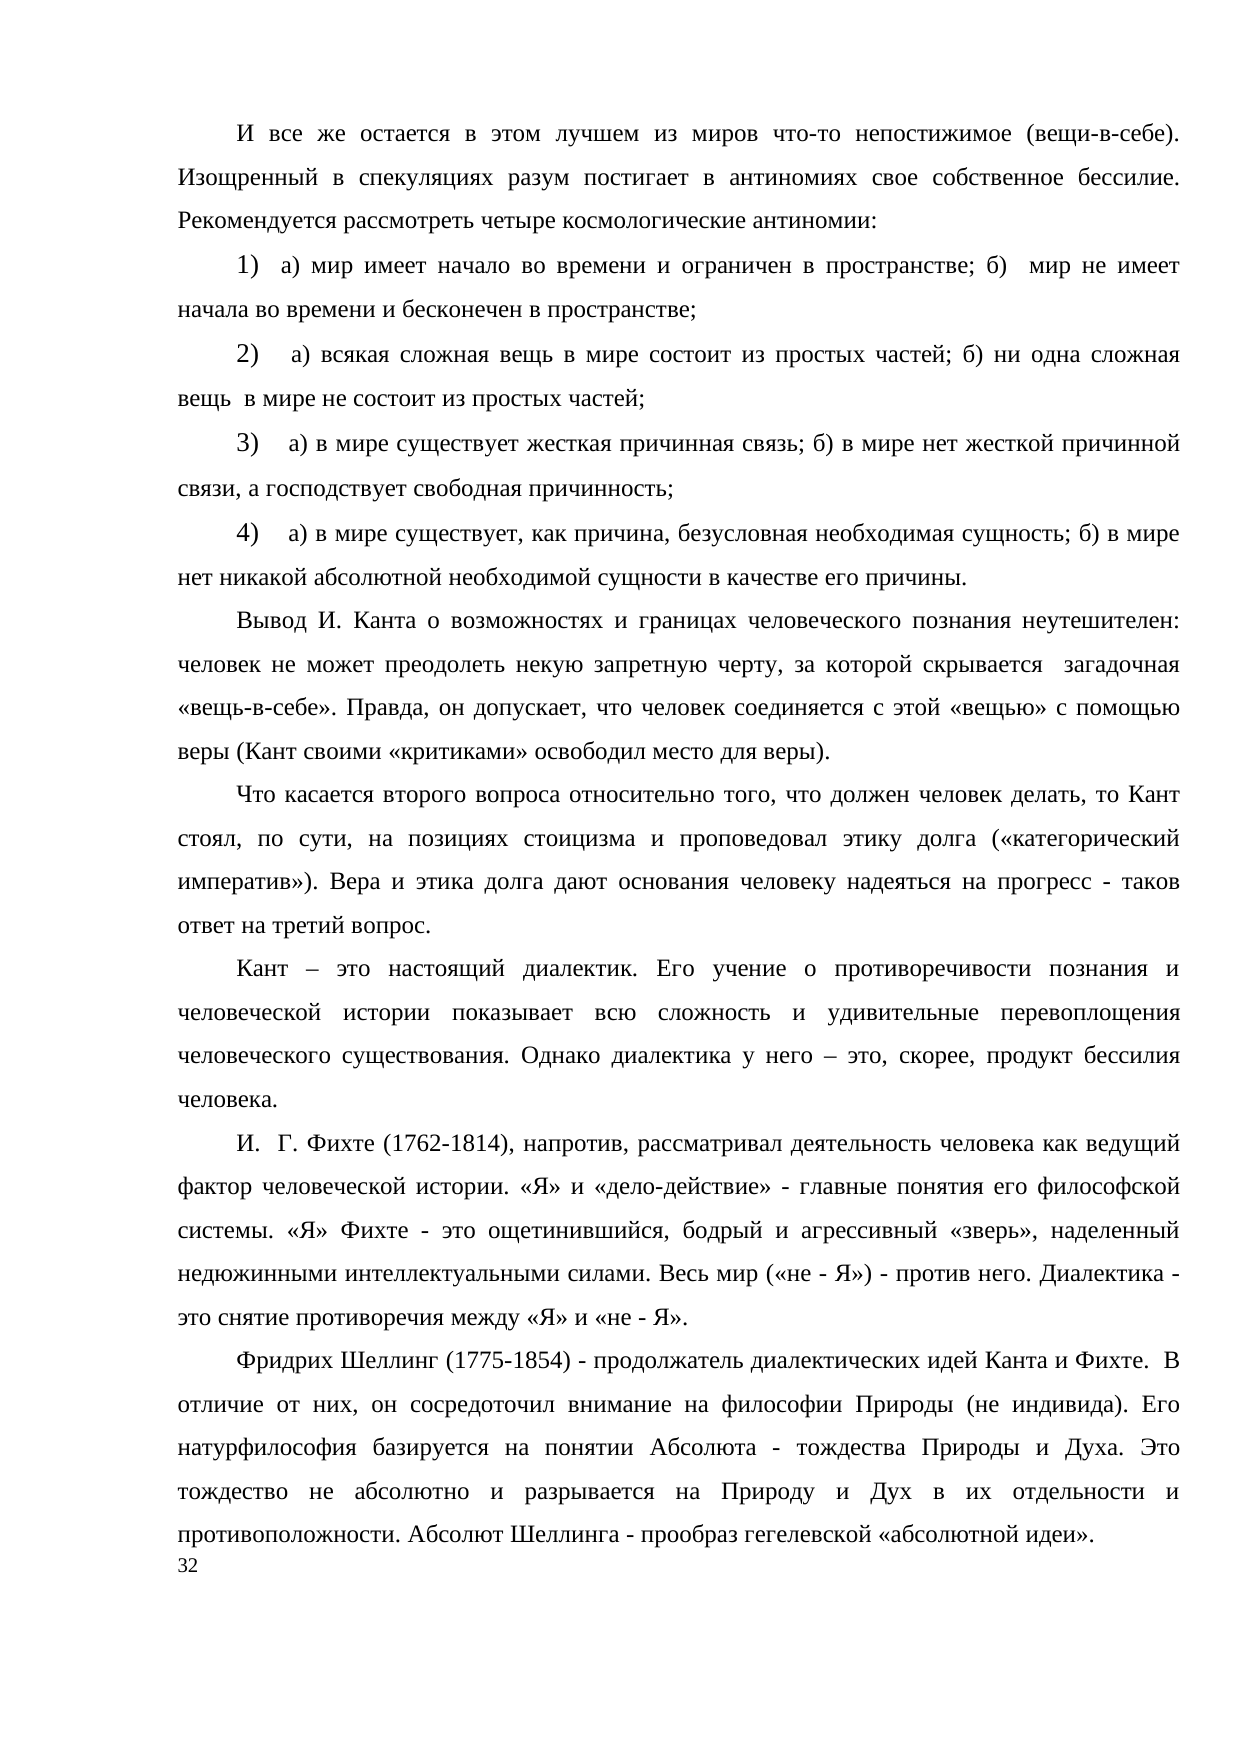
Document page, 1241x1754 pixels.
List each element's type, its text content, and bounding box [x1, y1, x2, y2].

text Кант – это настоящий диалектик. Его учение о противоречивости познания и человеческой истории показывает всю сложность и удивительные перевоплощения человеческого существования. Однако диалектика у него – это, скорее, продукт бессилия человека. [177, 953, 1181, 1113]
text И. Г. Фихте (1762-1814), напротив, рассматривал деятельность человека как ведущий фактор человеческой истории. «Я» и «дело-действие» - главные понятия его философской системы. «Я» Фихте - это ощетинившийся, бодрый и агрессивный «зверь», наделенный недюжинными интеллектуальными силами. Весь мир («не - Я») - против него. Диалектика - это снятие противоречия между «Я» и «не - Я». [177, 1127, 1181, 1331]
list а) мир имеет начало во времени и ограничен в пространстве; б) мир не имеет начала во времени и бесконечен в пространстве; [177, 249, 1181, 323]
text Что касается второго вопроса относительно того, что должен человек делать, то Кант стоял, по сути, на позициях стоицизма и проповедовал этику долга («категорический императив»). Вера и этика долга дают основания человеку надеяться на прогресс - таков ответ на третий вопрос. [177, 779, 1181, 939]
text И все же остается в этом лучшем из миров что-то непостижимое (вещи-в-себе). Изощренный в спекуляциях разум постигает в антиномиях свое собственное бессилие. Рекомендуется рассмотреть четыре космологические антиномии: [177, 118, 1181, 234]
list а) в мире существует жесткая причинная связь; б) в мире нет жесткой причинной связи, а господствует свободная причинность; [177, 427, 1181, 501]
list а) в мире существует, как причина, безусловная необходимая сущность; б) в мире нет никакой абсолютной необходимой сущности в качестве его причины. [177, 516, 1181, 591]
text Вывод И. Канта о возможностях и границах человеческого познания неутешителен: человек не может преодолеть некую запретную черту, за которой скрывается загадочная «вещь-в-себе». Правда, он допускает, что человек соединяется с этой «вещью» с помощью веры (Кант своими «критиками» освободил место для веры). [177, 605, 1181, 765]
text Фридрих Шеллинг (1775-1854) - продолжатель диалектических идей Канта и Фихте. В отличие от них, он сосредоточил внимание на философии Природы (не индивида). Его натурфилософия базируется на понятии Абсолюта - тождества Природы и Духа. Это тождество не абсолютно и разрывается на Природу и Дух в их отдельности и противоположности. Абсолют Шеллинга - прообраз гегелевской «абсолютной идеи». [177, 1345, 1181, 1548]
list а) всякая сложная вещь в мире состоит из простых частей; б) ни одна сложная вещь в мире не состоит из простых частей; [177, 338, 1181, 412]
